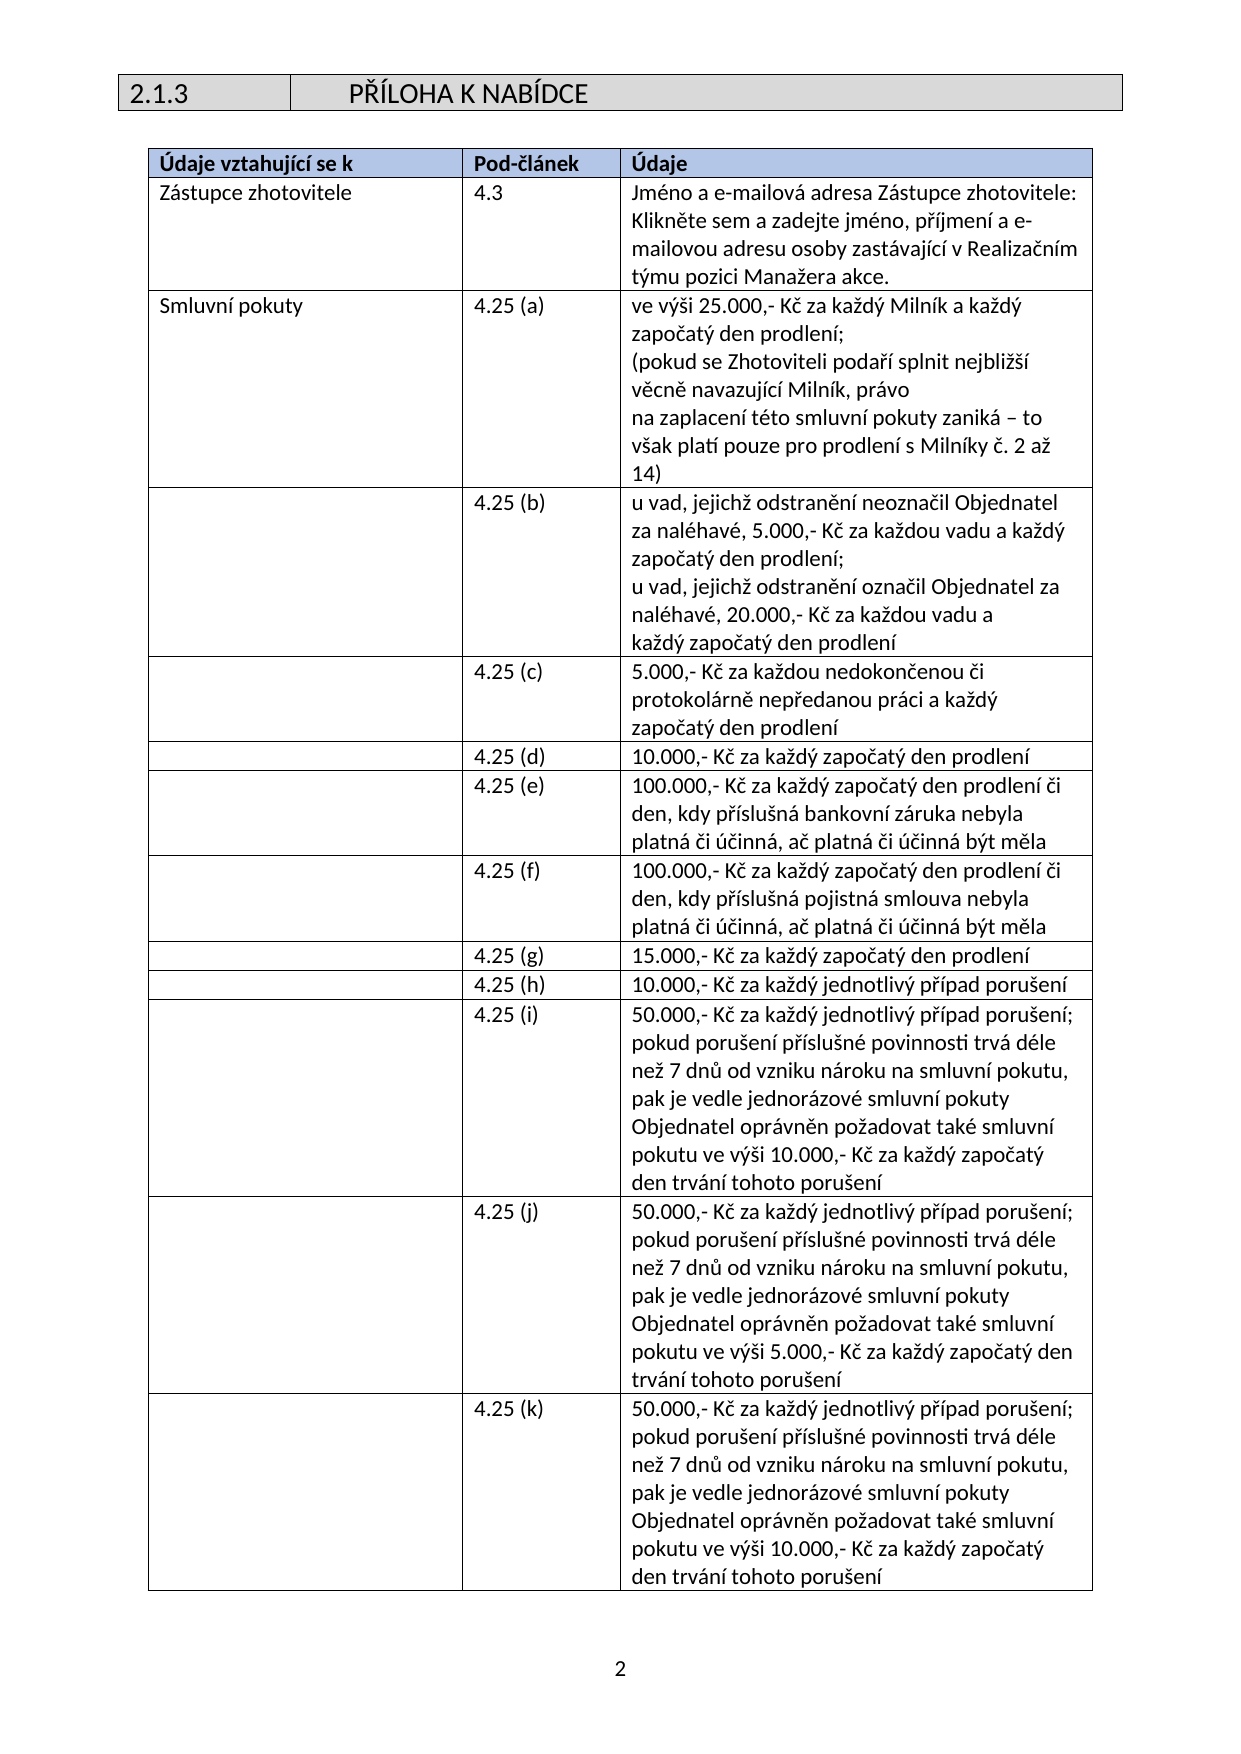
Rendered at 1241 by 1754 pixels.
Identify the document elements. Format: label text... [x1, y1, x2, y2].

table_cell 4.25 (a) [463, 291, 620, 487]
table_cell u vad, jejichž odstranění neoznačil Objednatel za naléhavé, 5.000,- Kč za každou vadu a každý započatý den prodlení; u vad, jejichž odstranění označil Objednatel za naléhavé, 20.000,- Kč za každou vadu a každý započatý den prodlení [621, 488, 1092, 656]
table_cell 4.25 (b) [463, 488, 620, 656]
table_header Pod-článek [463, 149, 620, 177]
table_cell [149, 971, 462, 999]
table_cell 4.25 (h) [463, 971, 620, 999]
table_cell 4.25 (d) [463, 742, 620, 770]
table_cell Smluvní pokuty [149, 291, 462, 487]
table_header Údaje [621, 149, 1092, 177]
table_cell [149, 856, 462, 941]
table_cell 4.25 (c) [463, 657, 620, 741]
table_cell 50.000,- Kč za každý jednotlivý případ porušení; pokud porušení příslušné povinnosti trvá déle než 7 dnů od vzniku nároku na smluvní pokutu, pak je vedle jednorázové smluvní pokuty Objednatel oprávněn požadovat také smluvní pokutu ve výši 10.000,- Kč za každý započatý den trvání tohoto porušení [621, 1000, 1092, 1196]
table_cell 4.25 (e) [463, 771, 620, 855]
table_cell [149, 488, 462, 656]
table_cell 100.000,- Kč za každý započatý den prodlení či den, kdy příslušná bankovní záruka nebyla platná či účinná, ač platná či účinná být měla [621, 771, 1092, 855]
table_cell [149, 657, 462, 741]
table_cell 10.000,- Kč za každý započatý den prodlení [621, 742, 1092, 770]
table_cell 50.000,- Kč za každý jednotlivý případ porušení; pokud porušení příslušné povinnosti trvá déle než 7 dnů od vzniku nároku na smluvní pokutu, pak je vedle jednorázové smluvní pokuty Objednatel oprávněn požadovat také smluvní pokutu ve výši 5.000,- Kč za každý započatý den trvání tohoto porušení [621, 1197, 1092, 1393]
table_cell Jméno a e-mailová adresa Zástupce zhotovitele: [621, 178, 1092, 290]
table_cell 4.25 (g) [463, 942, 620, 969]
table_cell [149, 771, 462, 855]
table_cell 4.25 (j) [463, 1197, 620, 1393]
table_cell [149, 1197, 462, 1393]
table_cell 4.25 (k) [463, 1394, 620, 1590]
table_cell 50.000,- Kč za každý jednotlivý případ porušení; pokud porušení příslušné povinnosti trvá déle než 7 dnů od vzniku nároku na smluvní pokutu, pak je vedle jednorázové smluvní pokuty Objednatel oprávněn požadovat také smluvní pokutu ve výši 10.000,- Kč za každý započatý den trvání tohoto porušení [621, 1394, 1092, 1590]
table_cell 10.000,- Kč za každý jednotlivý případ porušení [621, 971, 1092, 999]
table_cell 4.3 [463, 178, 620, 290]
table_cell [149, 942, 462, 969]
table_cell 4.25 (i) [463, 1000, 620, 1196]
table_header Údaje vztahující se k [149, 149, 462, 177]
table_cell [149, 1000, 462, 1196]
table_cell [149, 1394, 462, 1590]
table_cell 15.000,- Kč za každý započatý den prodlení [621, 942, 1092, 969]
table_cell 5.000,- Kč za každou nedokončenou či protokolárně nepředanou práci a každý započatý den prodlení [621, 657, 1092, 741]
table_cell ve výši 25.000,- Kč za každý Milník a každý započatý den prodlení; (pokud se Zhotoviteli podaří splnit nejbližší věcně navazující Milník, právo na zaplacení této smluvní pokuty zaniká – to však platí pouze pro prodlení s Milníky č. 2 až 14) [621, 291, 1092, 487]
table_cell [149, 742, 462, 770]
table_cell 4.25 (f) [463, 856, 620, 941]
table_cell Zástupce zhotovitele [149, 178, 462, 290]
table_cell 100.000,- Kč za každý započatý den prodlení či den, kdy příslušná pojistná smlouva nebyla platná či účinná, ač platná či účinná být měla [621, 856, 1092, 941]
